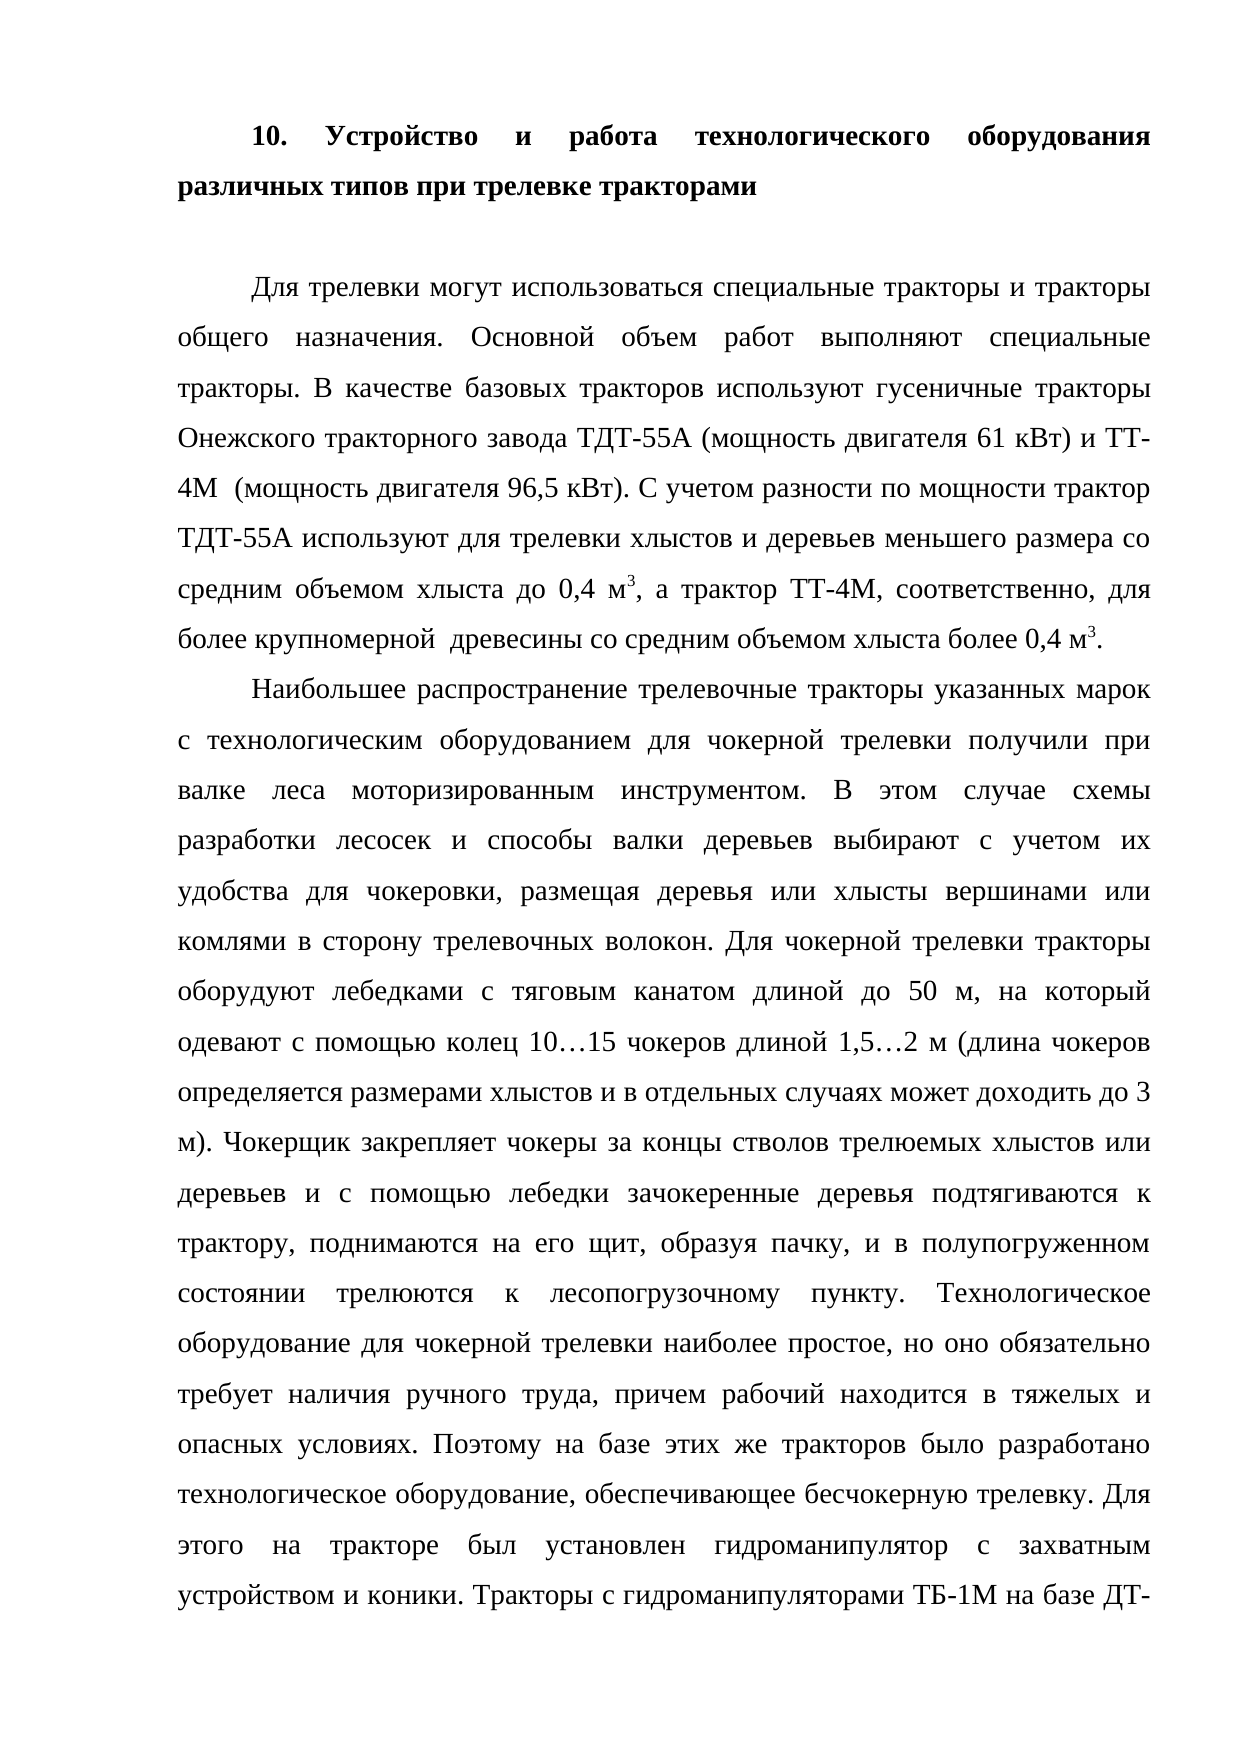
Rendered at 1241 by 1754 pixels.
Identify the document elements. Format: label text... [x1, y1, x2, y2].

text 10. Устройство и работа технологического оборудования различных типов при трелевке тракторами [177, 118, 1152, 202]
text Для трелевки могут использоваться специальные тракторы и тракторы общего назначения. Основной объем работ выполняют специальные тракторы. В качестве базовых тракторов используют гусеничные тракторы Онежского тракторного завода ТДТ-55А (мощность двигателя 61 кВт) и ТТ-4М (мощность двигателя 96,5 кВт). С учетом разности по мощности трактор ТДТ-55А используют для трелевки хлыстов и деревьев меньшего размера со средним объемом хлыста до , а трактор ТТ-4М, соответственно, для более крупномерной древесины со средним объемом хлыста более . [177, 269, 1152, 655]
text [177, 672, 1152, 1611]
